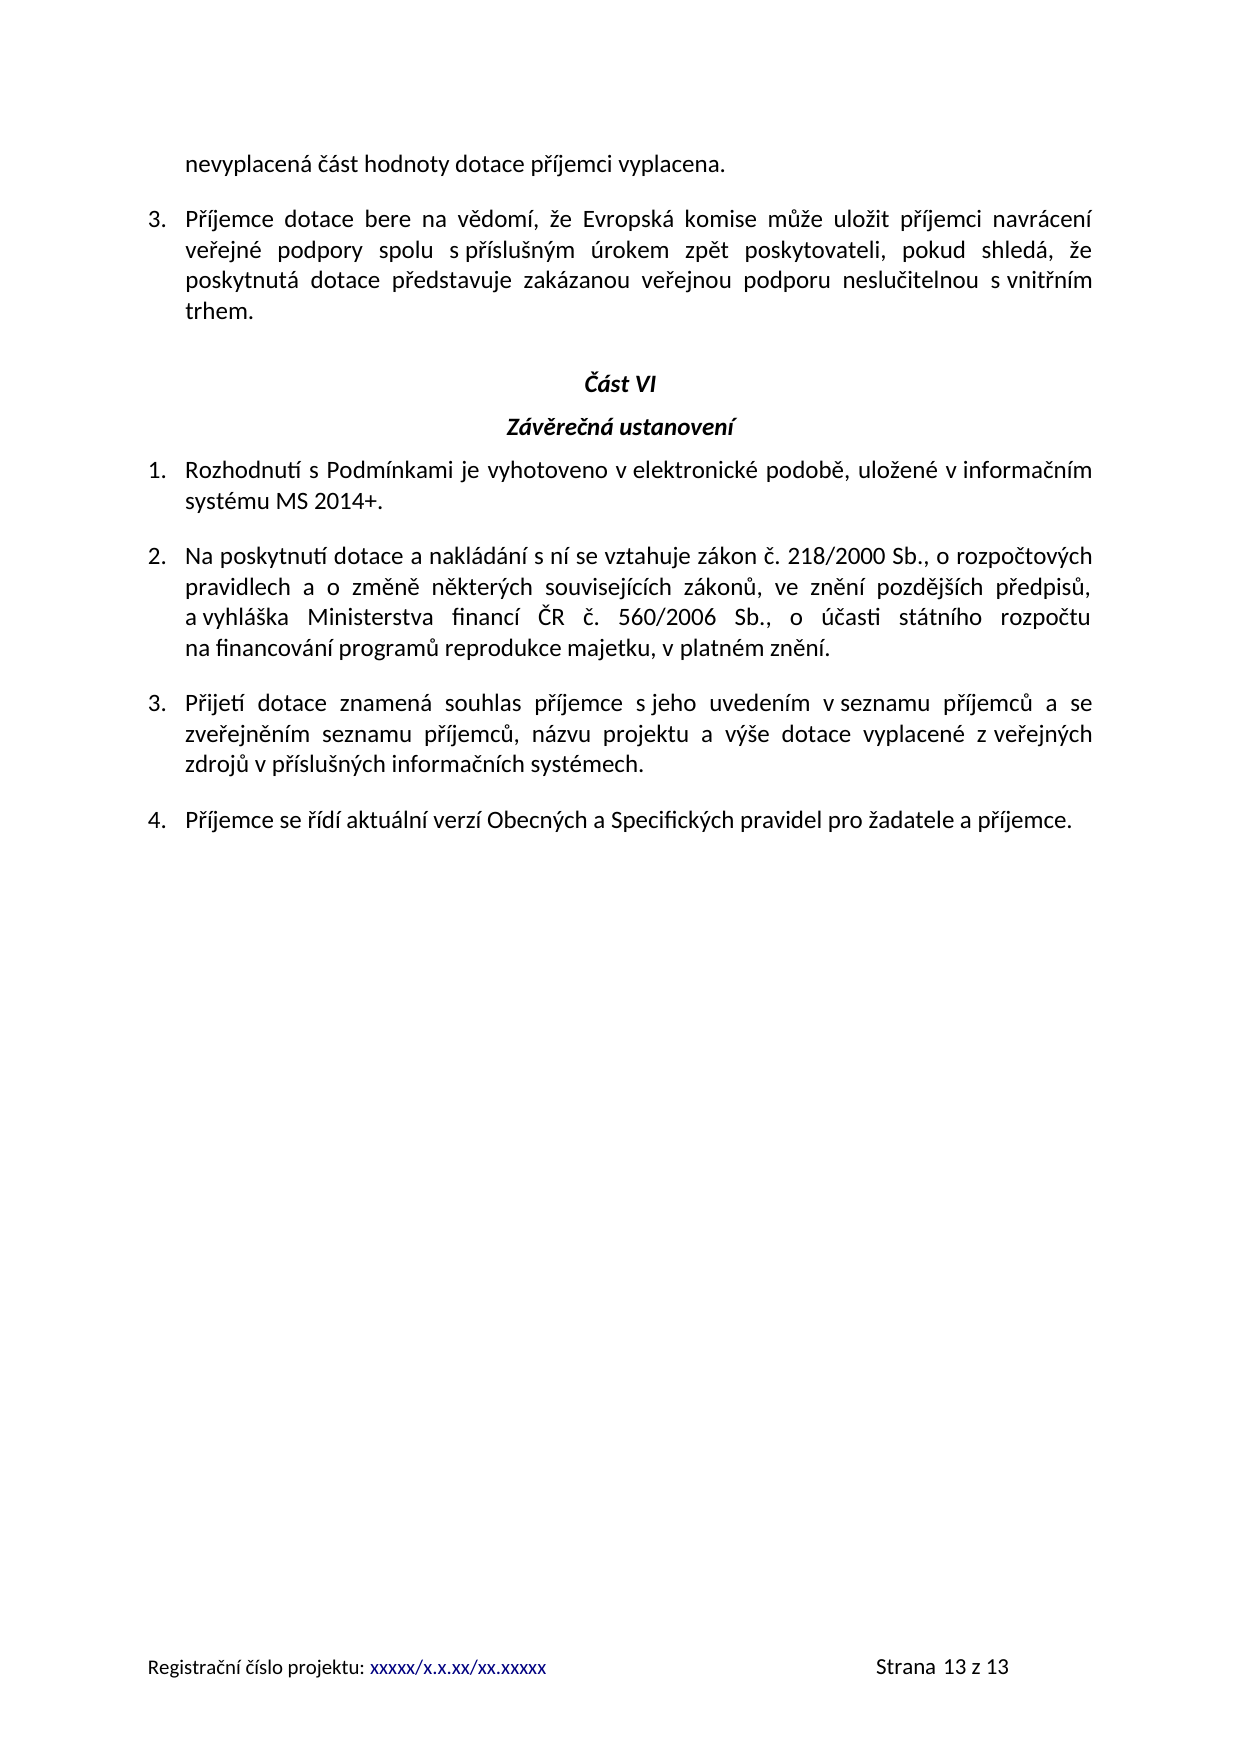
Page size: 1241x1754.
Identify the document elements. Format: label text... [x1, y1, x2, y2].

list Na poskytnutí dotace a nakládání s ní se vztahuje zákon č. 218/2000 Sb., o rozpočtových pravidlech a o změně některých souvisejících zákonů, ve znění pozdějších předpisů, a vyhláška Ministerstva financí ČR č. 560/2006 Sb., o účasti státního rozpočtu na financování programů reprodukce majetku, v platném znění. [148, 540, 1092, 662]
list Přijetí dotace znamená souhlas příjemce s jeho uvedením v seznamu příjemců a se zveřejněním seznamu příjemců, názvu projektu a výše dotace vyplacené z veřejných zdrojů v příslušných informačních systémech. [148, 687, 1092, 779]
list Příjemce se řídí aktuální verzí Obecných a Specifických pravidel pro žadatele a příjemce. [148, 804, 1093, 834]
text Závěrečná ustanovení [148, 411, 1092, 442]
list Rozhodnutí s Podmínkami je vyhotoveno v elektronické podobě, uložené v informačním systému MS 2014+. [148, 454, 1092, 515]
list Příjemce dotace bere na vědomí, že Evropská komise může uložit příjemci navrácení veřejné podpory spolu s příslušným úrokem zpět poskytovateli, pokud shledá, že poskytnutá dotace představuje zakázanou veřejnou podporu neslučitelnou s vnitřním trhem. [148, 203, 1093, 325]
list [148, 148, 1092, 178]
text Část VI [148, 368, 1092, 399]
